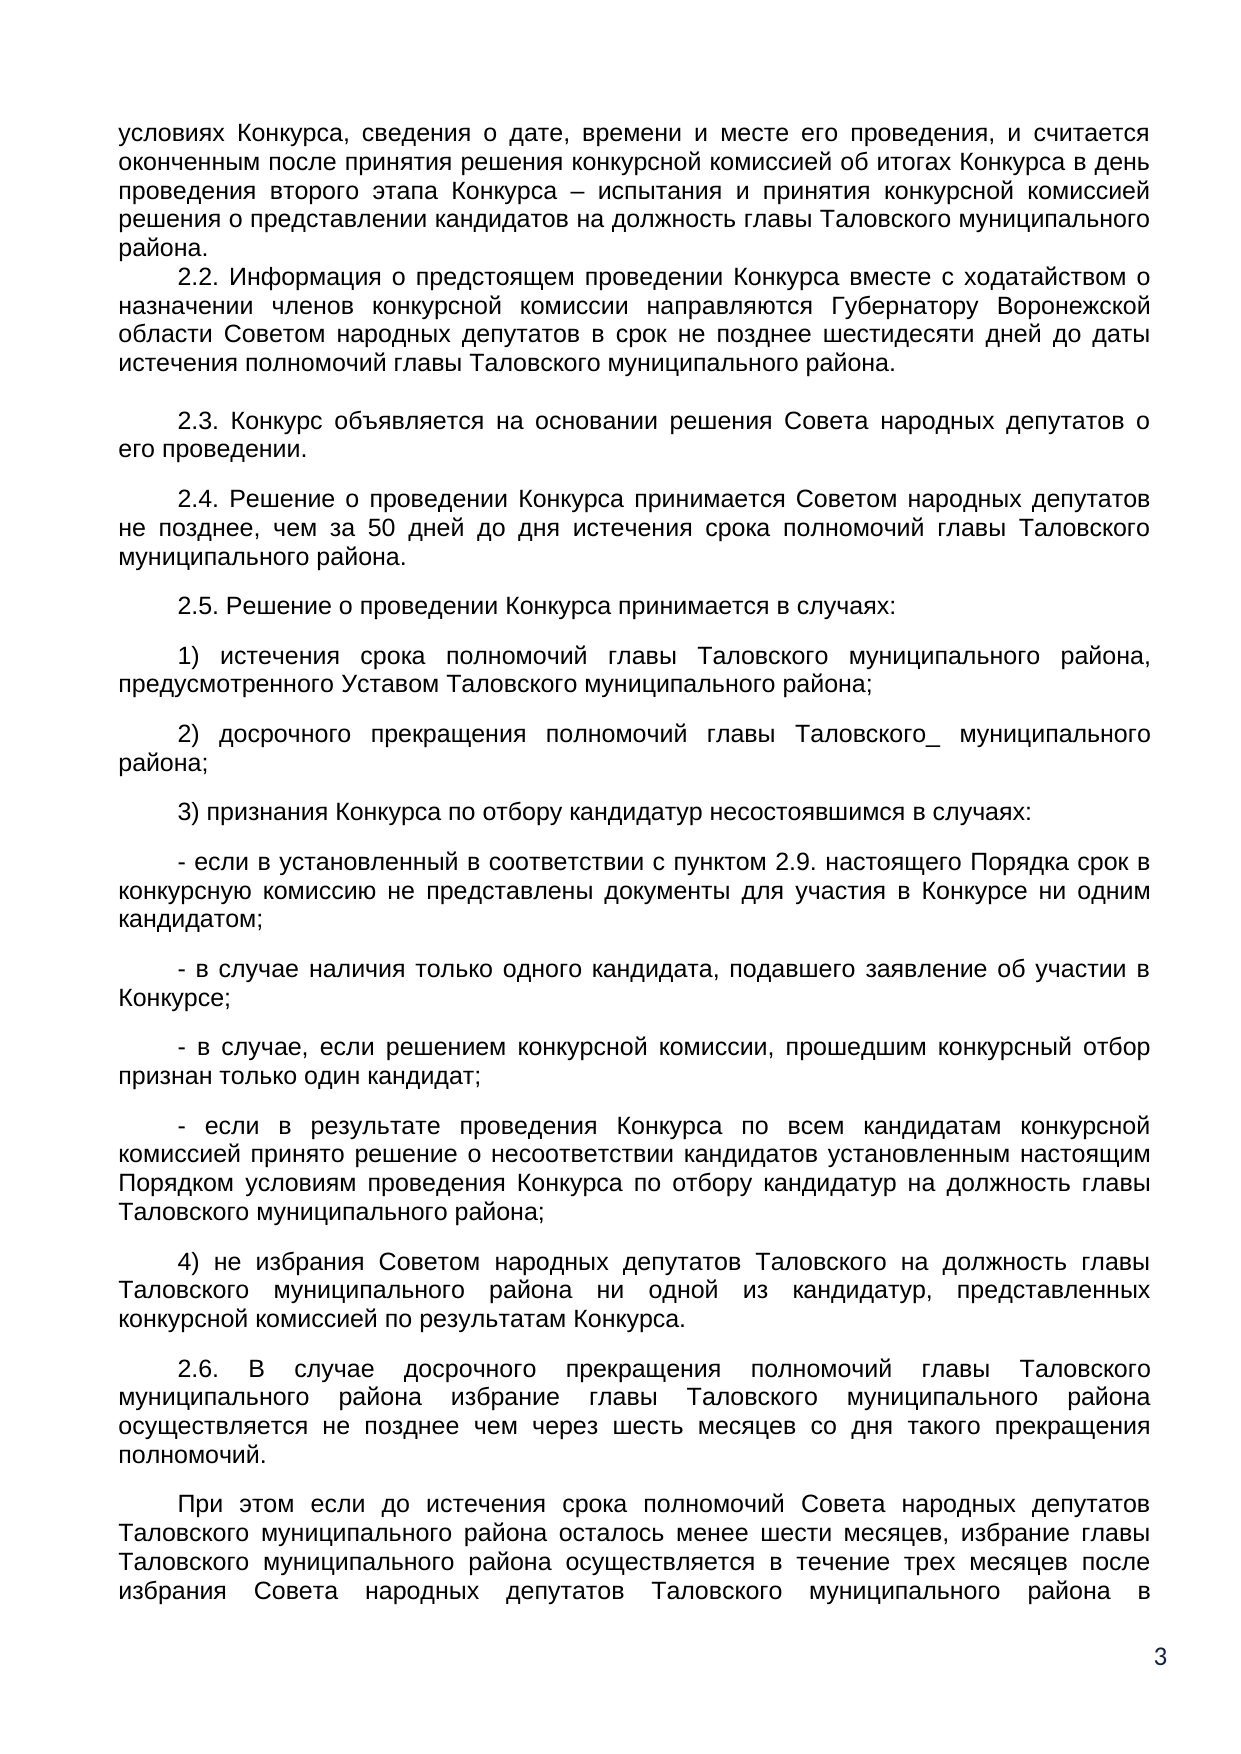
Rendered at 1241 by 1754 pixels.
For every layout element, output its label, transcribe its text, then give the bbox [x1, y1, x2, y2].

text 2) досрочного прекращения полномочий главы Таловского_ муниципального района; [118, 719, 1152, 776]
text 4) не избрания Советом народных депутатов Таловского на должность главы Таловского муниципального района ни одной из кандидатур, представленных конкурсной комиссией по результатам Конкурса. [118, 1246, 1152, 1333]
text 2.3. Конкурс объявляется на основании решения Совета народных депутатов о его проведении. [118, 406, 1152, 463]
text 2.4. Решение о проведении Конкурса принимается Советом народных депутатов не позднее, чем за 50 дней до дня истечения срока полномочий главы Таловского муниципального района. [118, 484, 1152, 570]
text - в случае наличия только одного кандидата, подавшего заявление об участии в Конкурсе; [118, 954, 1152, 1011]
text 2.6. В случае досрочного прекращения полномочий главы Таловского муниципального района избрание главы Таловского муниципального района осуществляется не позднее чем через шесть месяцев со дня такого прекращения полномочий. [118, 1353, 1152, 1468]
text 2.2. Информация о предстоящем проведении Конкурса вместе с ходатайством о назначении членов конкурсной комиссии направляются Губернатору Воронежской области Советом народных депутатов в срок не позднее шестидесяти дней до даты истечения полномочий главы Таловского муниципального района. [118, 262, 1152, 377]
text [118, 1489, 1152, 1604]
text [118, 118, 1152, 262]
text 1) истечения срока полномочий главы Таловского муниципального района, предусмотренного Уставом Таловского муниципального района; [118, 641, 1152, 698]
text 3) признания Конкурса по отбору кандидатур несостоявшимся в случаях: [118, 797, 1152, 826]
text 2.5. Решение о проведении Конкурса принимается в случаях: [118, 591, 1152, 620]
text - если в результате проведения Конкурса по всем кандидатам конкурсной комиссией принято решение о несоответствии кандидатов установленным настоящим Порядком условиям проведения Конкурса по отбору кандидатур на должность главы Таловского муниципального района; [118, 1111, 1152, 1226]
text - в случае, если решением конкурсной комиссии, прошедшим конкурсный отбор признан только один кандидат; [118, 1032, 1152, 1090]
text - если в установленный в соответствии с пунктом 2.9. настоящего Порядка срок в конкурсную комиссию не представлены документы для участия в Конкурсе ни одним кандидатом; [118, 847, 1152, 933]
